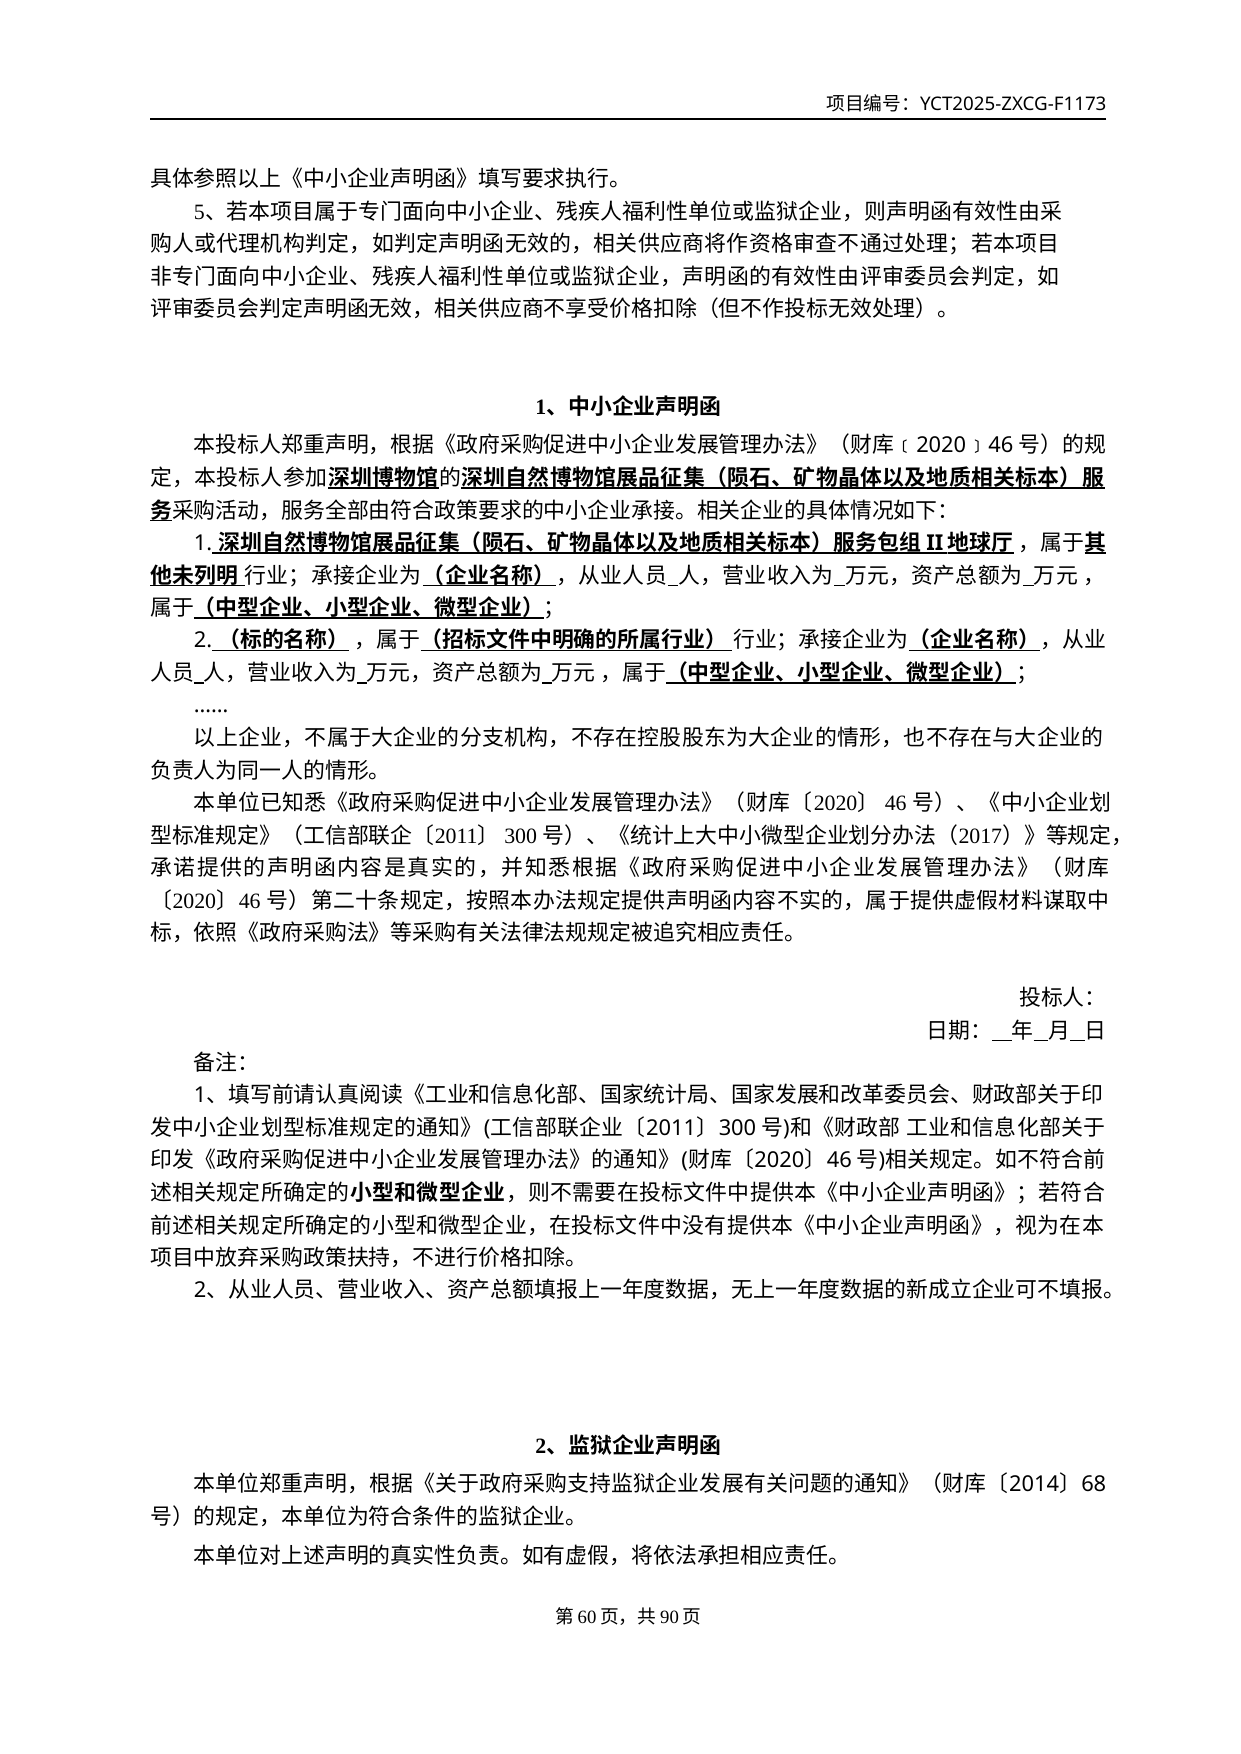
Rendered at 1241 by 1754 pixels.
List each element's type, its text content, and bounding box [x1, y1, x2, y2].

text 本单位已知悉《政府采购促进中小企业发展管理办法》（财库〔2020〕 46 号）、《中小企业划型标准规定》（工信部联企〔2011〕 300 号）、《统计上大中小微型企业划分办法（2017）》等规定，承诺提供的声明函内容是真实的，并知悉根据《政府采购促进中小企业发展管理办法》（财库〔2020〕46 号）第二十条规定，按照本办法规定提供声明函内容不实的，属于提供虚假材料谋取中标，依照《政府采购法》等采购有关法律法规规定被追究相应责任。 [150, 785, 1112, 947]
text …… [150, 687, 1106, 720]
text 备注： [150, 1045, 1106, 1077]
text 本单位对上述声明的真实性负责。如有虚假，将依法承担相应责任。 [150, 1537, 1106, 1570]
text 投标人： [150, 980, 1106, 1012]
text 5、若本项目属于专门面向中小企业、残疾人福利性单位或监狱企业，则声明函有效性由采购人或代理机构判定，如判定声明函无效的，相关供应商将作资格审查不通过处理；若本项目非专门面向中小企业、残疾人福利性单位或监狱企业，声明函的有效性由评审委员会判定，如评审委员会判定声明函无效，相关供应商不享受价格扣除（但不作投标无效处理）。 [150, 193, 1062, 323]
text 日期： 年 月 日 [150, 1012, 1106, 1045]
text 1. 深圳自然博物馆展品征集（陨石、矿物晶体以及地质相关标本）服务包组II地球厅 ，属于其他未列明 行业；承接企业为（企业名称），从业人员 人，营业收入为 万元，资产总额为 万元 ，属于（中型企业、小型企业、微型企业）； [150, 525, 1106, 622]
text 2. （标的名称） ，属于（招标文件中明确的所属行业） 行业；承接企业为（企业名称），从业人员 人，营业收入为 万元，资产总额为 万元 ，属于（中型企业、小型企业、微型企业）； [150, 622, 1106, 687]
text 本投标人郑重声明，根据《政府采购促进中小企业发展管理办法》（财库﹝2020﹞46 号）的规定，本投标人参加深圳博物馆的深圳自然博物馆展品征集（陨石、矿物晶体以及地质相关标本）服务采购活动，服务全部由符合政策要求的中小企业承接。相关企业的具体情况如下： [150, 427, 1106, 525]
text 本单位郑重声明，根据《关于政府采购支持监狱企业发展有关问题的通知》（财库〔2014〕68号）的规定，本单位为符合条件的监狱企业。 [150, 1466, 1106, 1531]
text 1、中小企业声明函 [150, 388, 1106, 421]
text 以上企业，不属于大企业的分支机构，不存在控股股东为大企业的情形，也不存在与大企业的负责人为同一人的情形。 [150, 720, 1106, 785]
text 2、从业人员、营业收入、资产总额填报上一年度数据，无上一年度数据的新成立企业可不填报。 [150, 1272, 1106, 1305]
text 2、监狱企业声明函 [150, 1427, 1106, 1460]
text 1、填写前请认真阅读《工业和信息化部、国家统计局、国家发展和改革委员会、财政部关于印发中小企业划型标准规定的通知》(工信部联企业〔2011〕300号)和《财政部 工业和信息化部关于印发《政府采购促进中小企业发展管理办法》的通知》(财库〔2020〕46号)相关规定。如不符合前述相关规定所确定的小型和微型企业，则不需要在投标文件中提供本《中小企业声明函》；若符合前述相关规定所确定的小型和微型企业，在投标文件中没有提供本《中小企业声明函》，视为在本项目中放弃采购政策扶持，不进行价格扣除。 [150, 1077, 1106, 1272]
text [150, 161, 1062, 193]
